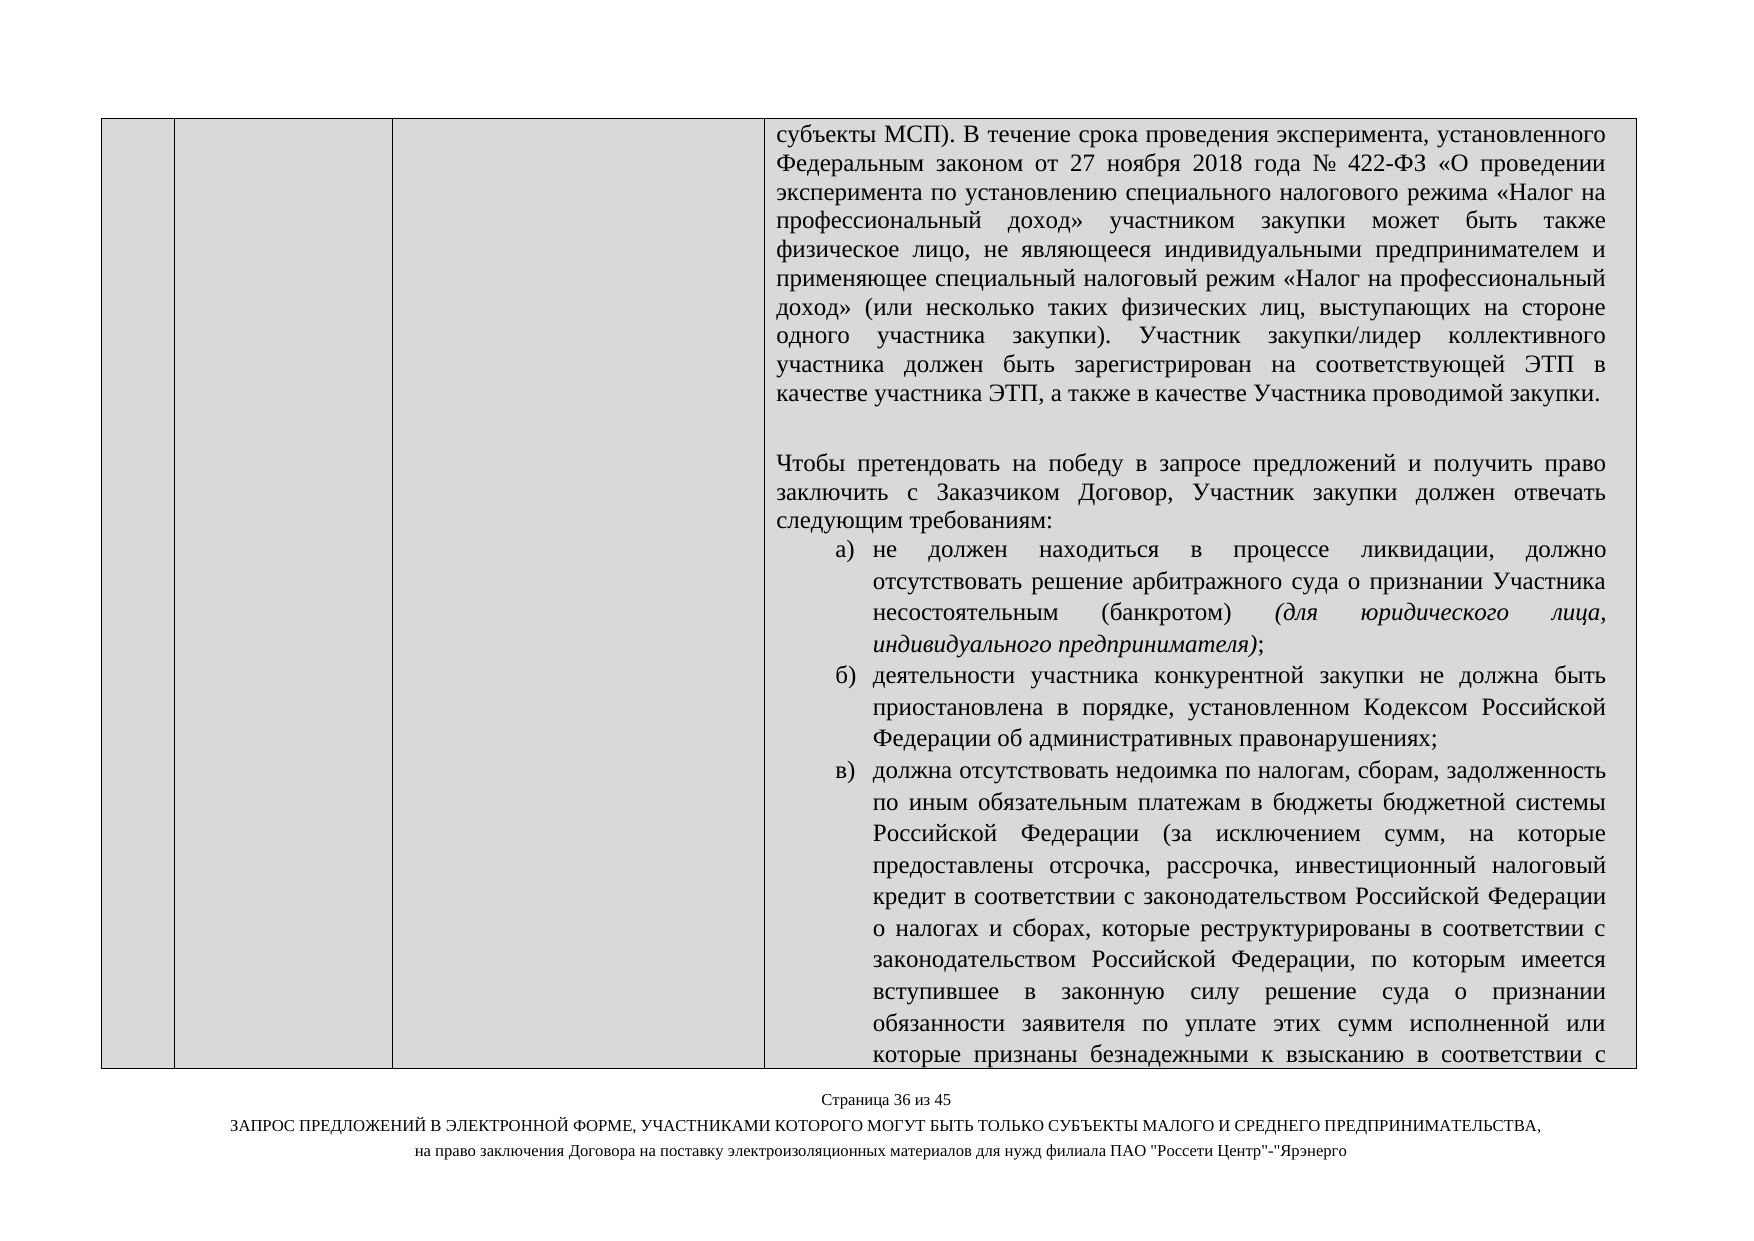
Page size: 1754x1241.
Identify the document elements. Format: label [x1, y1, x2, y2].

table_cell [102, 119, 174, 1068]
table_cell [393, 119, 764, 1068]
table_cell [175, 119, 392, 1068]
table_cell [765, 119, 1636, 1068]
